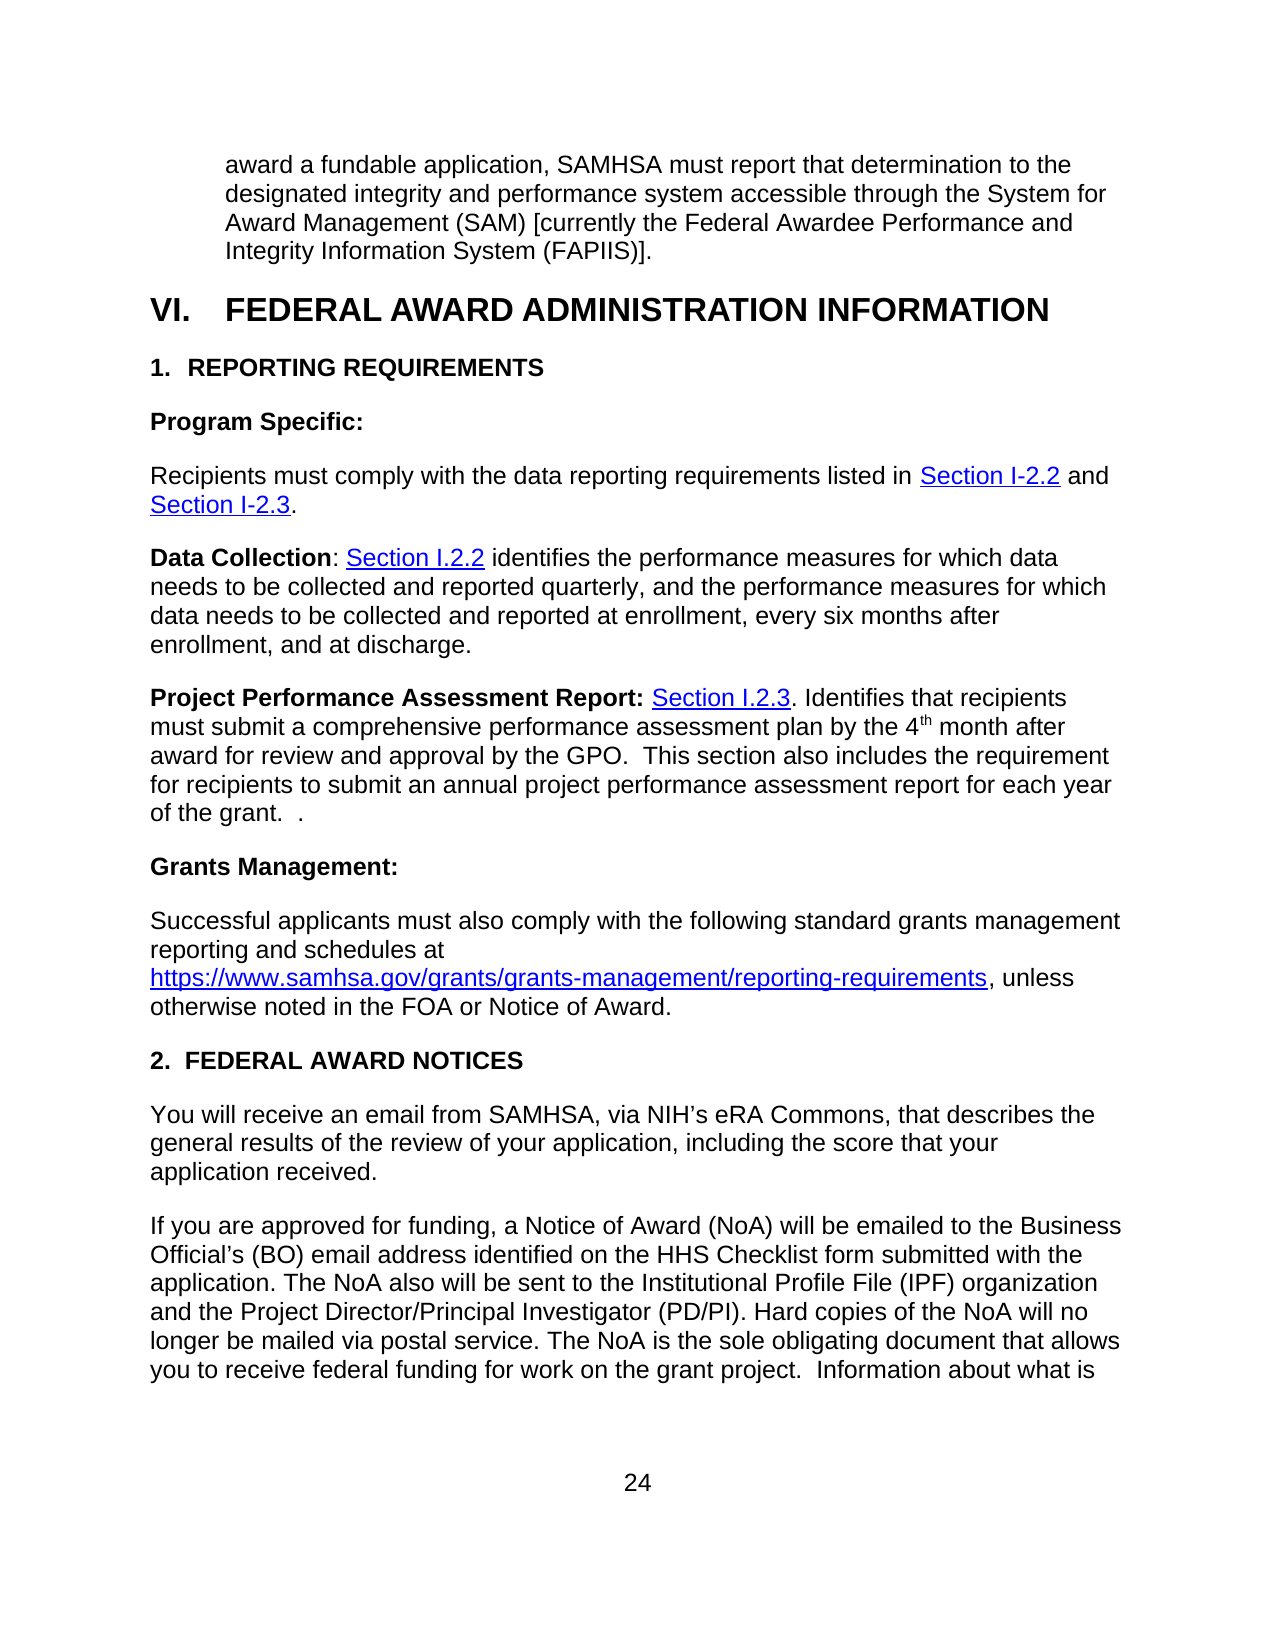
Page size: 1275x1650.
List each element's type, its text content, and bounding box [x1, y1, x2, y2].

text Grants Management: [150, 852, 1125, 881]
subtitle 2. FEDERAL AWARD NOTICES [150, 1046, 1125, 1075]
text Successful applicants must also comply with the following standard grants management reporting and schedules at https://www.samhsa.gov/grants/grants-management/reporting-requirements, unless otherwise noted in the FOA or Notice of Award. [150, 906, 1125, 1021]
text You will receive an email from SAMHSA, via NIH’s eRA Commons, that describes the general results of the review of your application, including the score that your application received. [150, 1100, 1125, 1186]
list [187, 150, 1125, 265]
text Program Specific: [150, 407, 1125, 436]
subtitle REPORTING REQUIREMENTS [150, 353, 1125, 382]
subtitle VI. FEDERAL AWARD ADMINISTRATION INFORMATION [150, 290, 1125, 328]
text Recipients must comply with the data reporting requirements listed in Section I-2.2 and Section I-2.3. [150, 461, 1125, 518]
text Data Collection: Section I.2.2 identifies the performance measures for which data needs to be collected and reported quarterly, and the performance measures for which data needs to be collected and reported at enrollment, every six months after enrollment, and at discharge. [150, 543, 1125, 658]
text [150, 1211, 1125, 1383]
text Project Performance Assessment Report: Section I.2.3. Identifies that recipients must submit a comprehensive performance assessment plan by the 4th month after award for review and approval by the GPO. This section also includes the requirement for recipients to submit an annual project performance assessment report for each year of the grant. . [150, 683, 1125, 827]
